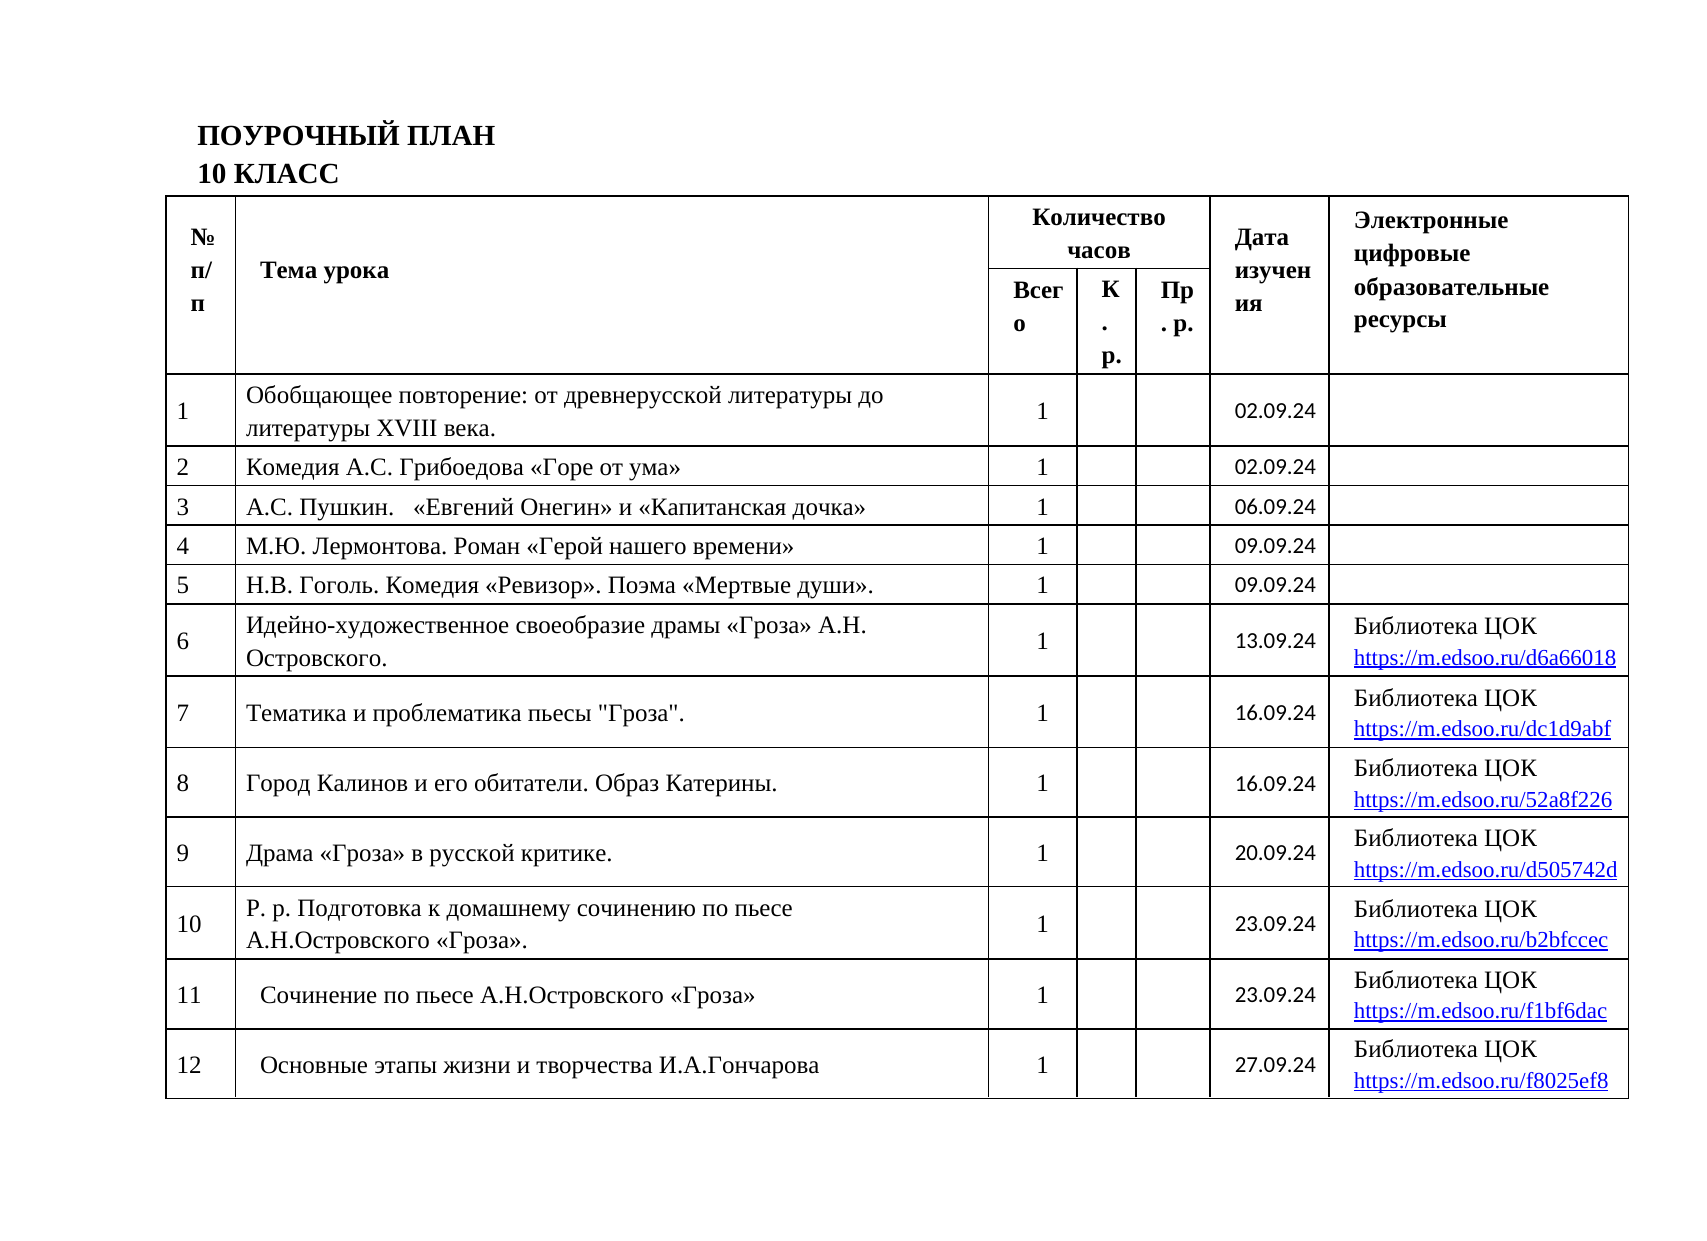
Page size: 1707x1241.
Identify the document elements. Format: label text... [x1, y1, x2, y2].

table_cell 1 [989, 565, 1076, 603]
table_cell 3 [167, 486, 235, 524]
table_cell [1078, 526, 1135, 563]
table_cell 1 [989, 818, 1076, 886]
table_cell [1330, 565, 1628, 603]
text ПОУРОЧНЫЙ ПЛАН [190, 118, 1618, 152]
table_cell [1078, 887, 1135, 958]
table_cell Н.В. Гоголь. Комедия «Ревизор». Поэма «Мертвые души». [236, 565, 988, 603]
table_cell 1 [989, 1030, 1076, 1097]
table_cell 5 [167, 565, 235, 603]
table_cell 9 [167, 818, 235, 886]
table_cell [1137, 677, 1209, 747]
table_cell 1 [989, 960, 1076, 1028]
table_cell 7 [167, 677, 235, 747]
table_cell 16.09.24 [1211, 677, 1328, 747]
table_cell [1137, 565, 1209, 603]
table_header № п/п [167, 197, 235, 373]
table_cell 1 [989, 447, 1076, 485]
table_cell 16.09.24 [1211, 748, 1328, 816]
table_cell Библиотека ЦОК https://m.edsoo.ru/d505742d [1330, 818, 1628, 886]
table_cell [1078, 486, 1135, 524]
table_cell 09.09.24 [1211, 526, 1328, 563]
table_cell М.Ю. Лермонтова. Роман «Герой нашего времени» [236, 526, 988, 563]
table_cell 10 [167, 887, 235, 958]
table_cell Комедия А.С. Грибоедова «Горе от ума» [236, 447, 988, 485]
table_cell 11 [167, 960, 235, 1028]
table_cell Тематика и проблематика пьесы "Гроза". [236, 677, 988, 747]
table_cell [1137, 748, 1209, 816]
table_cell Город Калинов и его обитатели. Образ Катерины. [236, 748, 988, 816]
table_cell Основные этапы жизни и творчества И.А.Гончарова [236, 1030, 988, 1097]
table_cell 27.09.24 [1211, 1030, 1328, 1097]
table_cell [1137, 526, 1209, 563]
text 10 КЛАСС [190, 157, 1618, 190]
table_cell [1330, 375, 1628, 445]
table_cell [1078, 677, 1135, 747]
table_cell Библиотека ЦОК https://m.edsoo.ru/b2bfccec [1330, 887, 1628, 958]
table_cell Библиотека ЦОК https://m.edsoo.ru/f8025ef8 [1330, 1030, 1628, 1097]
table_cell 1 [989, 748, 1076, 816]
table_cell 1 [989, 375, 1076, 445]
table_cell [1137, 375, 1209, 445]
table_cell 20.09.24 [1211, 818, 1328, 886]
table_cell 13.09.24 [1211, 605, 1328, 675]
table_cell [1330, 447, 1628, 485]
table_cell 6 [167, 605, 235, 675]
table_cell [1330, 486, 1628, 524]
table_cell 1 [989, 677, 1076, 747]
table_header Дата изучения [1211, 197, 1328, 373]
table_header Электронные цифровые образовательные ресурсы [1330, 197, 1628, 373]
table_cell 4 [167, 526, 235, 563]
table_cell [1137, 818, 1209, 886]
table_cell 23.09.24 [1211, 887, 1328, 958]
table_cell [1078, 565, 1135, 603]
table_cell [1078, 960, 1135, 1028]
table_cell Р. р. Подготовка к домашнему сочинению по пьесе А.Н.Островского «Гроза». [236, 887, 988, 958]
table_cell Идейно-художественное своеобразие драмы «Гроза» А.Н. Островского. [236, 605, 988, 675]
table_cell Пр. р. [1137, 269, 1209, 373]
table_cell [1078, 447, 1135, 485]
table_cell Обобщающее повторение: от древнерусской литературы до литературы XVIII века. [236, 375, 988, 445]
table_cell [1078, 748, 1135, 816]
table_cell [1137, 960, 1209, 1028]
table_cell [1137, 887, 1209, 958]
table_cell [1137, 447, 1209, 485]
table_cell Библиотека ЦОК https://m.edsoo.ru/d6a66018 [1330, 605, 1628, 675]
table_cell 23.09.24 [1211, 960, 1328, 1028]
table_cell Cочинение по пьесе А.Н.Островского «Гроза» [236, 960, 988, 1028]
table_header Тема урока [236, 197, 988, 373]
table_cell Библиотека ЦОК https://m.edsoo.ru/52a8f226 [1330, 748, 1628, 816]
table_cell Библиотека ЦОК https://m.edsoo.ru/f1bf6dac [1330, 960, 1628, 1028]
table_cell [1078, 818, 1135, 886]
table_cell [1078, 605, 1135, 675]
table_cell [1078, 375, 1135, 445]
table_cell 02.09.24 [1211, 375, 1328, 445]
table_cell [1137, 1030, 1209, 1097]
table_cell 2 [167, 447, 235, 485]
table_cell 1 [989, 486, 1076, 524]
table_cell 09.09.24 [1211, 565, 1328, 603]
table_cell [1078, 1030, 1135, 1097]
table_cell А.С. Пушкин. «Евгений Онегин» и «Капитанская дочка» [236, 486, 988, 524]
table_cell [1330, 526, 1628, 563]
table_cell 1 [989, 526, 1076, 563]
table_cell [1137, 605, 1209, 675]
table_cell К. р. [1078, 269, 1135, 373]
table_header Количество часов [989, 197, 1209, 268]
table_cell Драма «Гроза» в русской критике. [236, 818, 988, 886]
table_cell 06.09.24 [1211, 486, 1328, 524]
table_cell [1137, 486, 1209, 524]
table_cell 8 [167, 748, 235, 816]
table_cell 1 [167, 375, 235, 445]
table_cell 1 [989, 605, 1076, 675]
table_cell 02.09.24 [1211, 447, 1328, 485]
table_cell Библиотека ЦОК https://m.edsoo.ru/dc1d9abf [1330, 677, 1628, 747]
table_cell 1 [989, 887, 1076, 958]
table_cell Всего [989, 269, 1076, 373]
table_cell 12 [167, 1030, 235, 1097]
